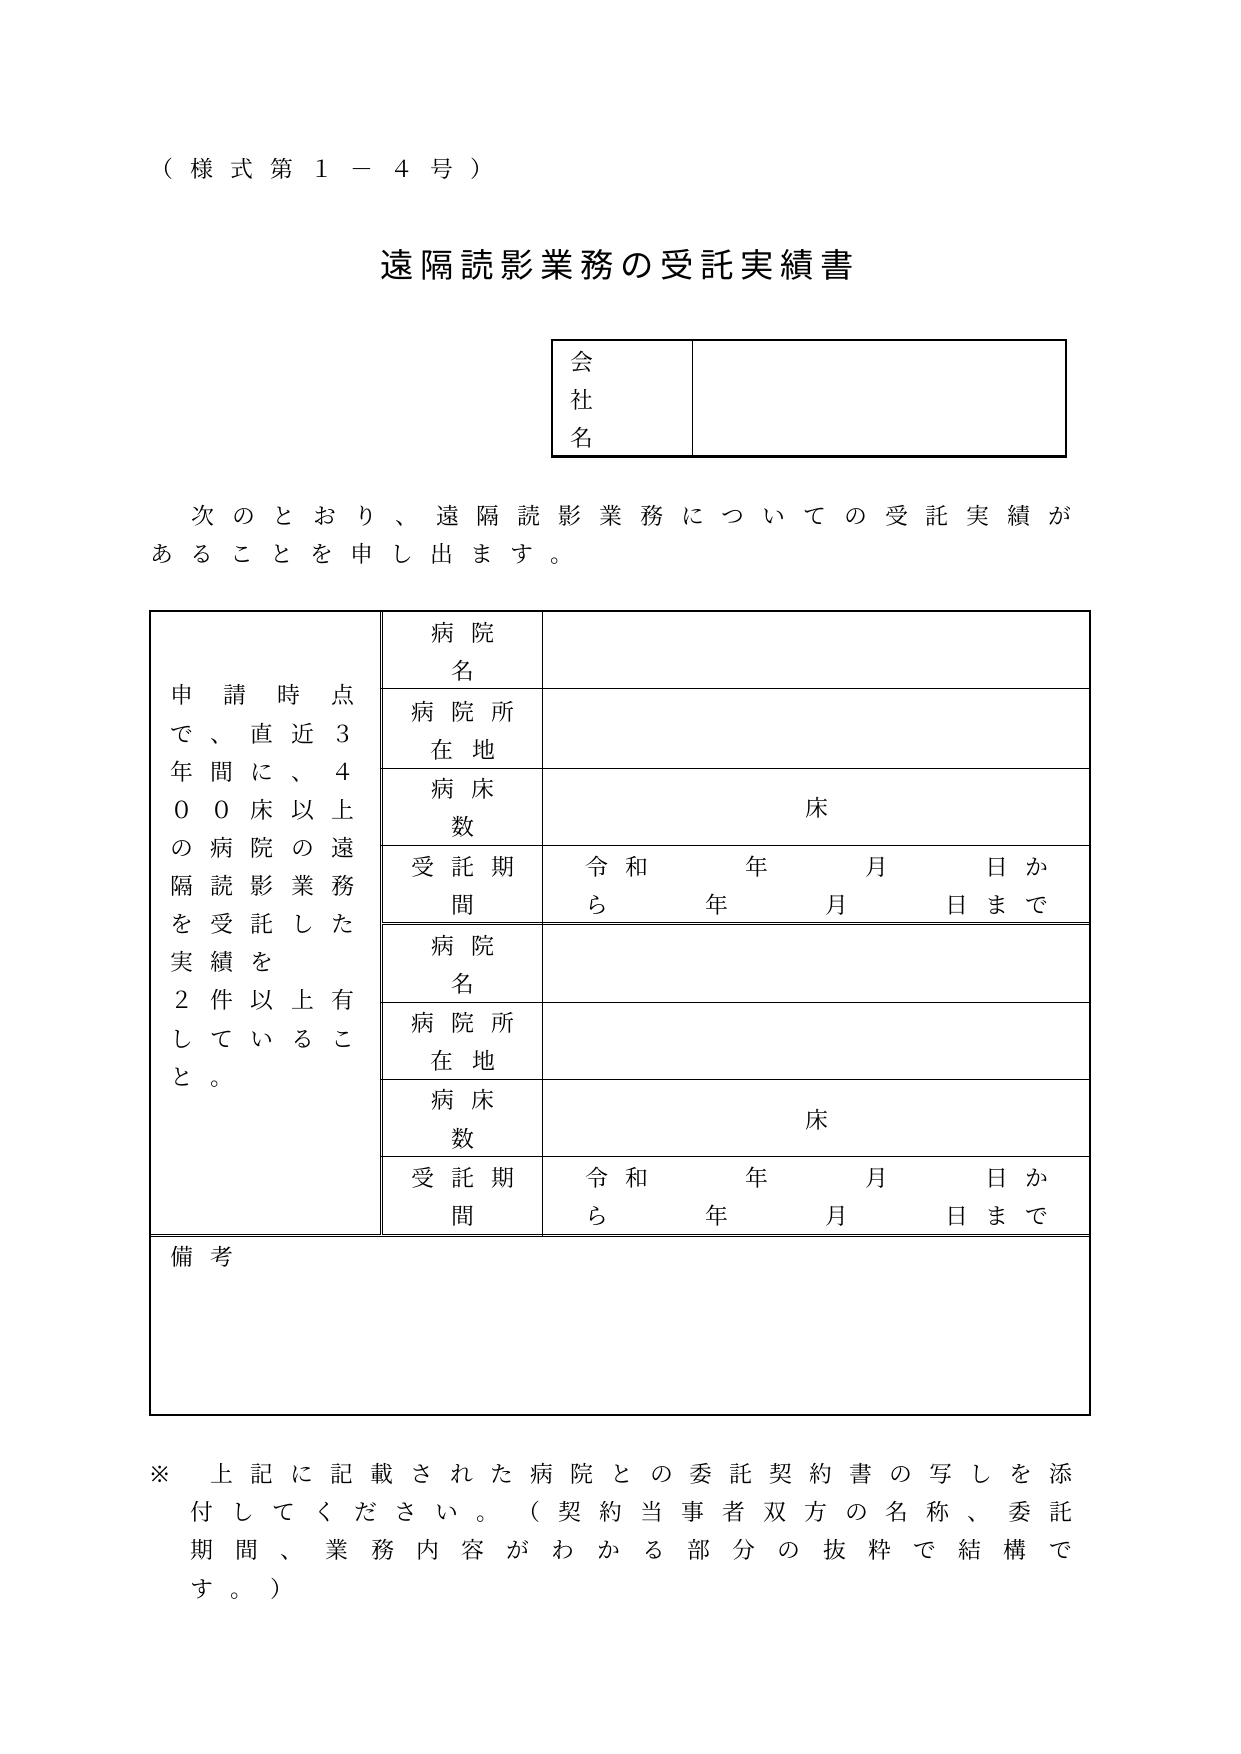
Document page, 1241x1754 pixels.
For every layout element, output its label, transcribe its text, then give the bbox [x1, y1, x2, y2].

table_cell 病床数 [383, 769, 542, 845]
table_cell 床 [543, 769, 1089, 845]
table_cell 受託期間 [383, 1157, 542, 1233]
table_cell 病院所在地 [383, 1003, 542, 1079]
table_cell [543, 689, 1089, 768]
table_cell 令和 年 月 日から 年 月 日まで [543, 1157, 1089, 1233]
table_header 申請時点で、直近３年間に、４００床以上の病院の遠隔読影業務を受託した実績を ２件以上有していること。 [151, 612, 380, 1233]
table_header [693, 341, 1065, 455]
table_cell 病床数 [383, 1080, 542, 1156]
table_header 病院名 [383, 612, 542, 688]
table_cell 病院名 [383, 925, 542, 1002]
text ※ 上記に記載された病院との委託契約書の写しを添付してください。（契約当事者双方の名称、委託期間、業務内容がわかる部分の抜粋で結構です。） [130, 1454, 1090, 1606]
table_cell [543, 1003, 1089, 1079]
table_header 会 社 名 [553, 341, 692, 455]
text （様式第１－４号） [150, 148, 1090, 186]
table_cell 令和 年 月 日から 年 月 日まで [543, 846, 1089, 922]
table_cell 病院所在地 [383, 689, 542, 768]
table_header [543, 612, 1089, 688]
table_cell 受託期間 [383, 846, 542, 922]
text 遠隔読影業務の受託実績書 [150, 224, 1090, 301]
table_cell 備考 [151, 1237, 1089, 1413]
table_cell [543, 925, 1089, 1002]
text 次のとおり、遠隔読影業務についての受託実績があることを申し出ます。 [150, 496, 1090, 572]
table_cell 床 [543, 1080, 1089, 1156]
